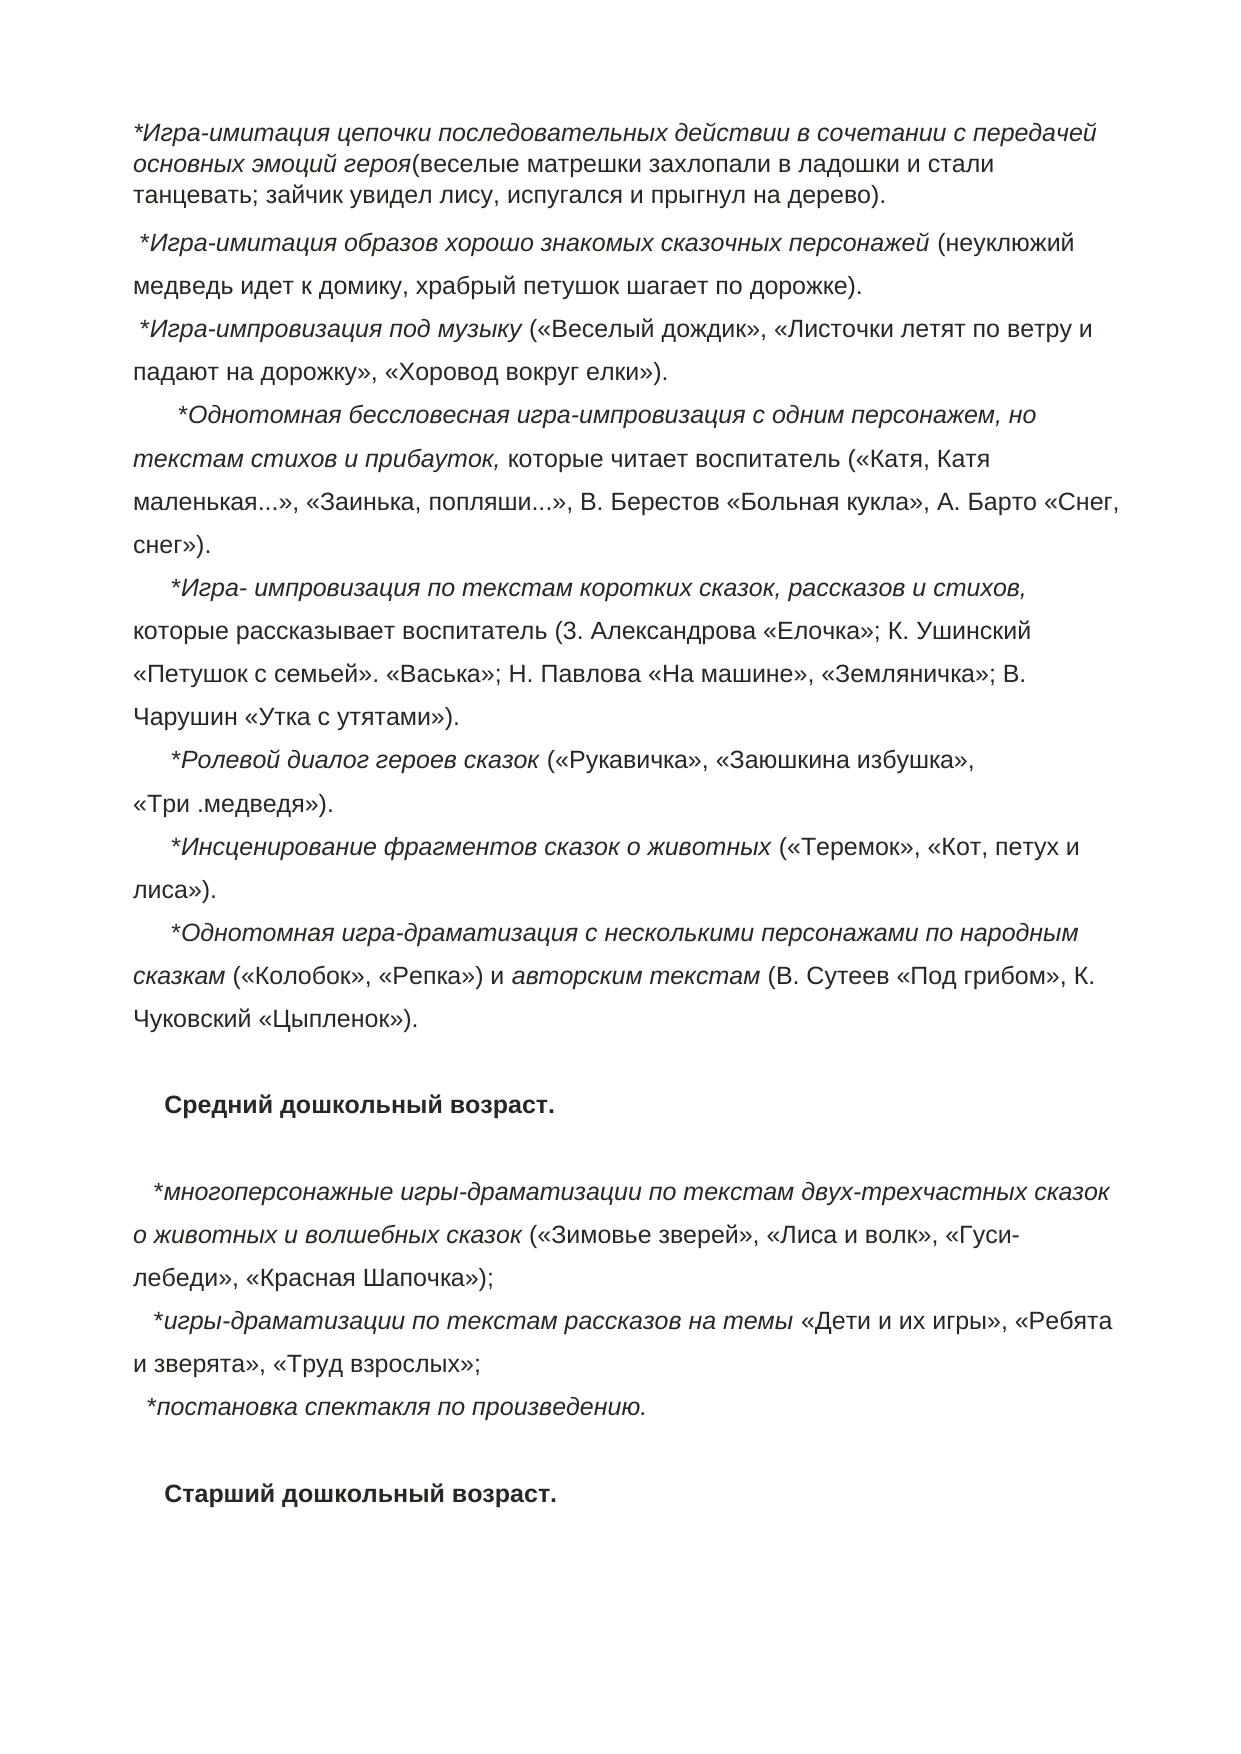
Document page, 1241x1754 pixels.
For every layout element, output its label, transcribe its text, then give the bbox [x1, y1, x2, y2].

text *Однотомная бессловесная uгpa-импровизация с одним персонажем, но текстам стихов и прибауток, которые читает воспитатель («Катя, Катя маленькая...», «Заинька, попляши...», В. Берестов «Больная кукла», А. Барто «Снег, снег»). [133, 400, 1122, 558]
text *Игра-имитация образов хорошо знакомых сказочных персонажей (неуклюжий медведь идет к домику, храбрый петушок шагает по дорожке). [133, 228, 1122, 300]
text *Игра- импровизация по текстам коротких сказок, рассказов и стихов, которые рассказывает воспитатель (3. Александрова «Елочка»; К. Ушинский «Петушок с семьей». «Васька»; Н. Павлова «На машине», «Земляничка»; В. Чарушин «Утка с утятами»). [133, 573, 1122, 731]
text *игры-драматизации по текстам рассказов на темы «Дети и их игры», «Ребята и зверята», «Труд взрослых»; [133, 1306, 1122, 1378]
text *многоперсонажные игры-драматизации по текстам двух-трехчастных сказок о животных и волшебных сказок («Зимовье зверей», «Лиса и волк», «Гуси-лебеди», «Красная Шапочка»); [133, 1177, 1122, 1292]
text *Однотомная игра-драматизация с несколькими персонажами по народным сказкам («Колобок», «Репка») и авторским текстам (В. Сутеев «Под грибом», К. Чуковский «Цыпленок»). [133, 918, 1122, 1033]
text *Игра-импровизация под музыку («Веселый дождик», «Листочки летят по ветру и падают на дорожку», «Хоровод вокруг елки»). [133, 314, 1122, 386]
text Средний дошкольный возраст. [133, 1090, 1122, 1119]
text *постановка спектакля по произведению. [133, 1392, 1122, 1421]
text *Игра-имитация цепочки последовательных действии в сочетании с передачей основных эмоций героя(веселые матрешки захлопали в ладошки и стали танцевать; зайчик увидел лису, испугался и прыгнул на дерево). [133, 118, 1122, 209]
text *Инсценирование фрагментов сказок о животных («Теремок», «Кот, петух и лиса»). [133, 832, 1122, 903]
text *Ролевой диалог героев сказок («Рукавичка», «Заюшкина избушка», «Три .медведя»). [133, 745, 1122, 817]
text Старший дошкольный возраст. [133, 1478, 1122, 1507]
